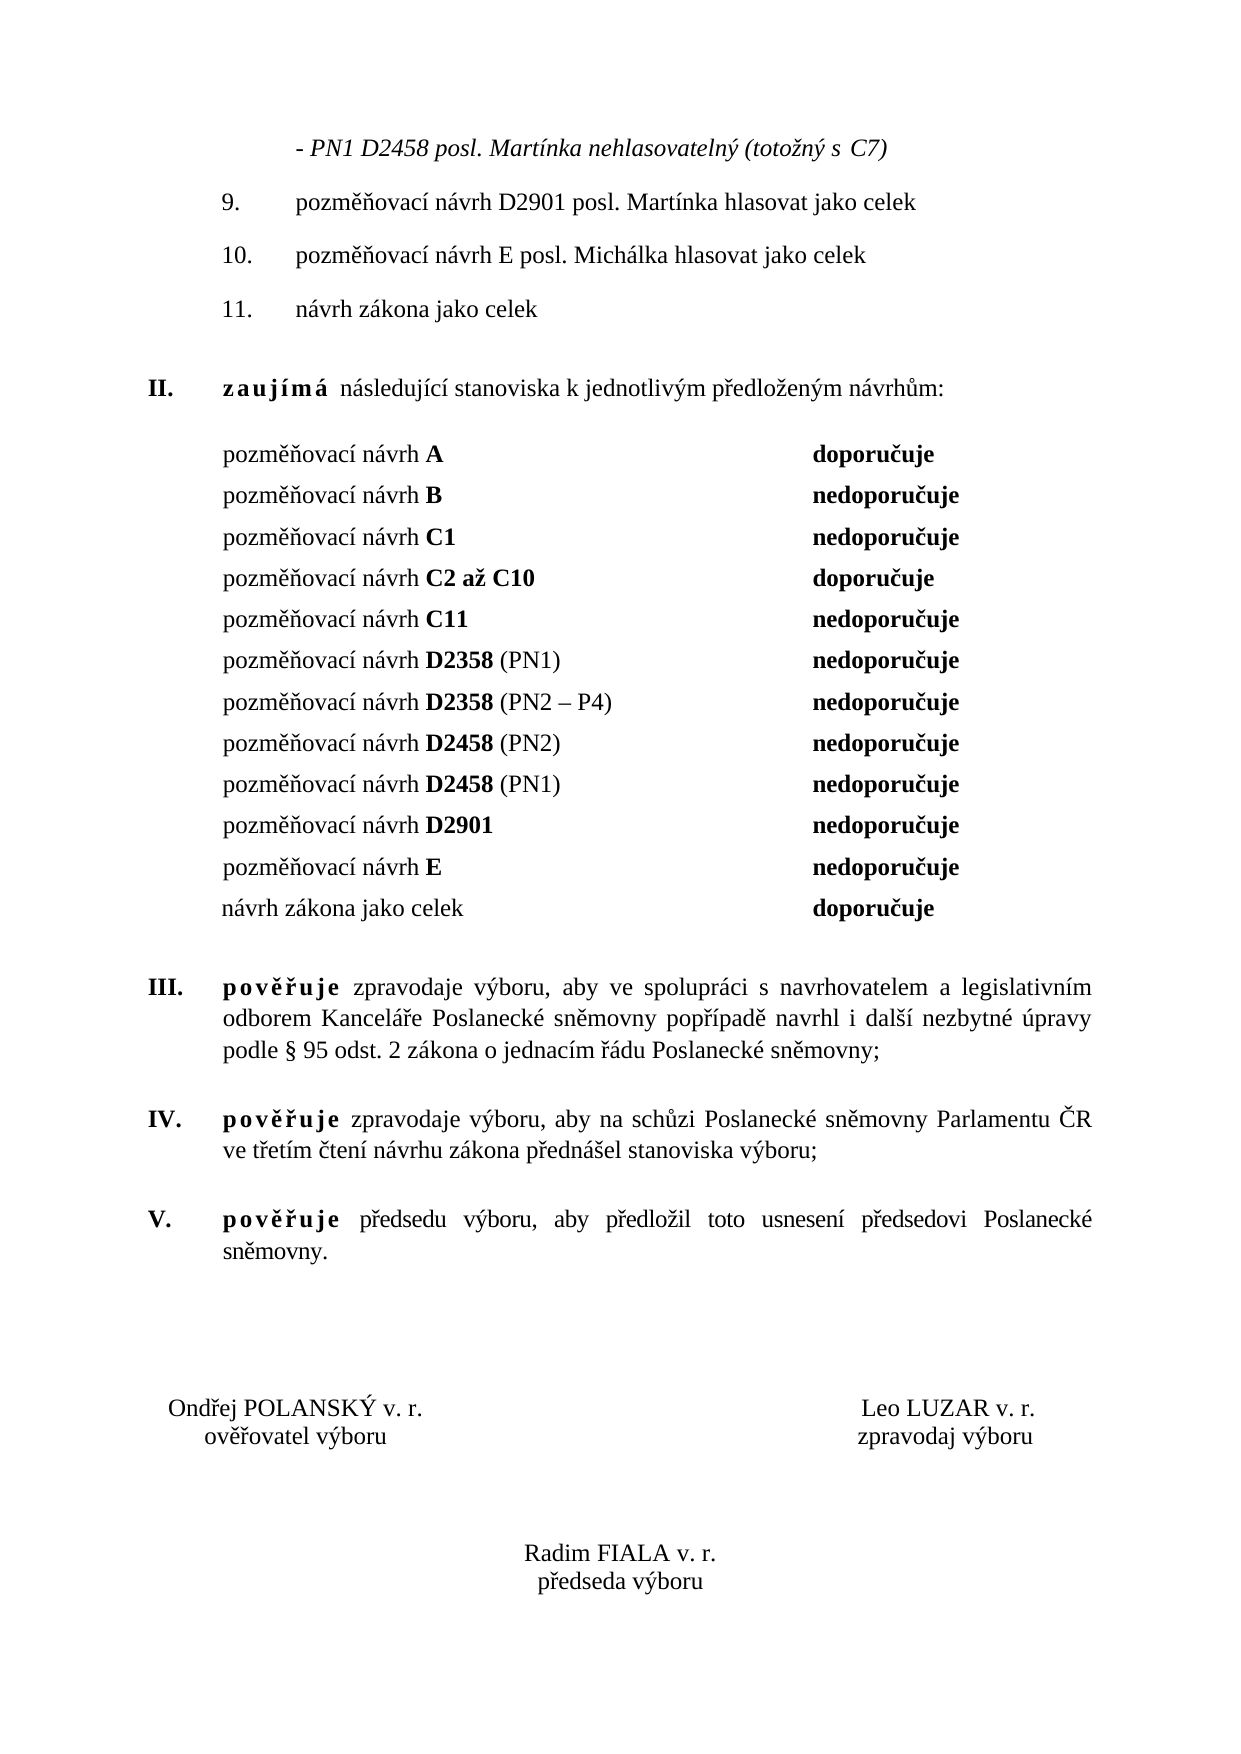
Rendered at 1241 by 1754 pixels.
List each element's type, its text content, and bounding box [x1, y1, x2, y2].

list pozměňovací návrh A doporučuje [223, 439, 1093, 468]
list pověřuje zpravodaje výboru, aby ve spolupráci s navrhovatelem a legislativním odborem Kanceláře Poslanecké sněmovny popřípadě navrhl i další nezbytné úpravy podle § 95 odst. 2 zákona o jednacím řádu Poslanecké sněmovny; [148, 972, 1093, 1063]
list pozměňovací návrh D2458 (PN2) nedoporučuje [223, 728, 1093, 757]
text 11. návrh zákona jako celek [185, 294, 1093, 323]
list pověřuje předsedu výboru, aby předložil toto usnesení předsedovi Poslanecké sněmovny. [148, 1204, 1093, 1265]
list pozměňovací návrh D2358 (PN2 – P4) nedoporučuje [223, 687, 1093, 715]
list pozměňovací návrh D2901 nedoporučuje [223, 810, 1093, 839]
list pověřuje zpravodaje výboru, aby na schůzi Poslanecké sněmovny Parlamentu ČR ve třetím čtení návrhu zákona přednášel stanoviska výboru; [148, 1104, 1093, 1164]
list pozměňovací návrh C1 nedoporučuje [223, 522, 1093, 550]
list pozměňovací návrh C2 až C10 doporučuje [223, 563, 1093, 592]
text předseda výboru [148, 1566, 1093, 1595]
text ověřovatel výboru zpravodaj výboru [148, 1421, 1093, 1450]
text návrh zákona jako celek doporučuje [148, 893, 1093, 922]
list zaujímá následující stanoviska k jednotlivým předloženým návrhům: [148, 373, 1093, 402]
list pozměňovací návrh C11 nedoporučuje [223, 604, 1093, 633]
text 10. pozměňovací návrh E posl. Michálka hlasovat jako celek [185, 240, 1093, 269]
text - PN1 D2458 posl. Martínka nehlasovatelný (totožný s C7) [185, 133, 1093, 162]
list pozměňovací návrh D2358 (PN1) nedoporučuje [223, 645, 1093, 674]
text 9. pozměňovací návrh D2901 posl. Martínka hlasovat jako celek [185, 187, 1093, 215]
text Ondřej POLANSKÝ v. r. Leo LUZAR v. r. [148, 1393, 1093, 1421]
list pozměňovací návrh D2458 (PN1) nedoporučuje [223, 769, 1093, 798]
list pozměňovací návrh B nedoporučuje [223, 480, 1093, 509]
list pozměňovací návrh E nedoporučuje [223, 852, 1093, 880]
text Radim FIALA v. r. [148, 1538, 1093, 1566]
